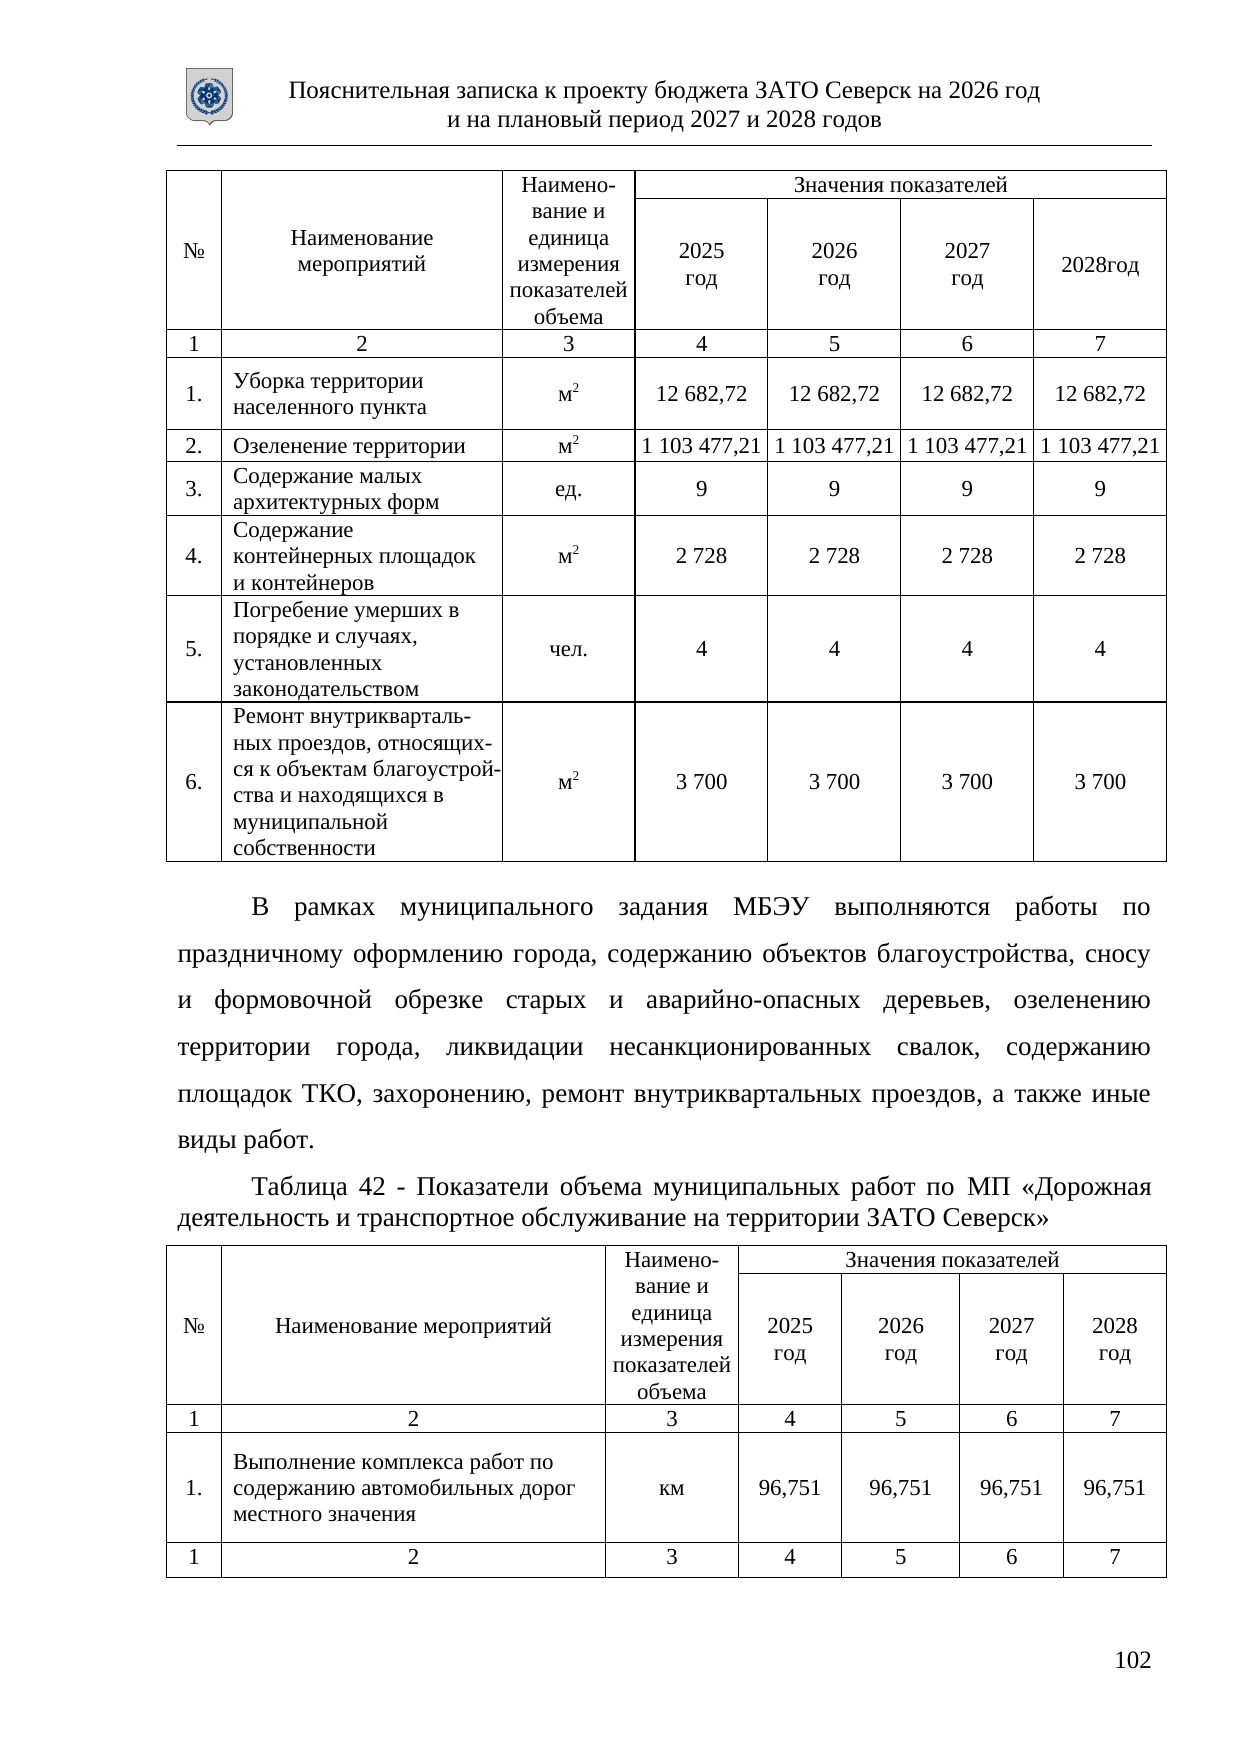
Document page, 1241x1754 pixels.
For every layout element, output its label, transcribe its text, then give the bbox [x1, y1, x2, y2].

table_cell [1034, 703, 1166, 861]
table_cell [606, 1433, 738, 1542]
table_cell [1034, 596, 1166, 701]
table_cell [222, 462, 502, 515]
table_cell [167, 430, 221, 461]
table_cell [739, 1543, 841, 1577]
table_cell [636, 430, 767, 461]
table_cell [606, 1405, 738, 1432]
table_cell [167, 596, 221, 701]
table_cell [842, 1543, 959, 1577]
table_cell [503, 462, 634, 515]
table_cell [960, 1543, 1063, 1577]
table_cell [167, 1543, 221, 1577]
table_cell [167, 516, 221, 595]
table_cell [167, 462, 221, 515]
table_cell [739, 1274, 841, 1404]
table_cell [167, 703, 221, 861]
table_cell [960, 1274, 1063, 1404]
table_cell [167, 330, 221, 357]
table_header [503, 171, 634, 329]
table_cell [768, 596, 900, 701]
text В рамках муниципального задания МБЭУ выполняются работы по праздничному оформлению города, содержанию объектов благоустройства, сносу и формовочной обрезке старых и аварийно-опасных деревьев, озеленению территории города, ликвидации несанкционированных свалок, содержанию площадок ТКО, захоронению, ремонт внутриквартальных проездов, а также иные виды работ. [177, 890, 1152, 1155]
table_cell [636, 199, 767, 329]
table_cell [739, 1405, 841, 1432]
picture [186, 68, 233, 126]
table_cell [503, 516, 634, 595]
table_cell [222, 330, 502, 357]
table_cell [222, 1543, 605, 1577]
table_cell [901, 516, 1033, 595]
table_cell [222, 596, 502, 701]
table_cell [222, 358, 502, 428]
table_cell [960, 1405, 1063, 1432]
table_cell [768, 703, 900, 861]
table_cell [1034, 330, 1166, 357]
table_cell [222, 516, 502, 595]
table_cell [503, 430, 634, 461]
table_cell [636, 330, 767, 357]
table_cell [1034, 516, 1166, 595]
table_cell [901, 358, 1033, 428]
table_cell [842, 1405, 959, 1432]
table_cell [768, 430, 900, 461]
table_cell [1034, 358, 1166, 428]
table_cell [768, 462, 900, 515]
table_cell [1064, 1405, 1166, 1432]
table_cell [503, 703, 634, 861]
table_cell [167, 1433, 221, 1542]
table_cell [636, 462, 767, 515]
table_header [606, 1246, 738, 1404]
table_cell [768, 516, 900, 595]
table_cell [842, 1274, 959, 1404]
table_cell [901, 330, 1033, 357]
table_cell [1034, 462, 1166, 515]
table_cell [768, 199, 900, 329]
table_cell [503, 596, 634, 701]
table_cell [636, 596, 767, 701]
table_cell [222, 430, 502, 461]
text Таблица 42 - Показатели объема муниципальных работ по МП «Дорожная деятельность и транспортное обслуживание на территории ЗАТО Северск» [177, 1170, 1152, 1233]
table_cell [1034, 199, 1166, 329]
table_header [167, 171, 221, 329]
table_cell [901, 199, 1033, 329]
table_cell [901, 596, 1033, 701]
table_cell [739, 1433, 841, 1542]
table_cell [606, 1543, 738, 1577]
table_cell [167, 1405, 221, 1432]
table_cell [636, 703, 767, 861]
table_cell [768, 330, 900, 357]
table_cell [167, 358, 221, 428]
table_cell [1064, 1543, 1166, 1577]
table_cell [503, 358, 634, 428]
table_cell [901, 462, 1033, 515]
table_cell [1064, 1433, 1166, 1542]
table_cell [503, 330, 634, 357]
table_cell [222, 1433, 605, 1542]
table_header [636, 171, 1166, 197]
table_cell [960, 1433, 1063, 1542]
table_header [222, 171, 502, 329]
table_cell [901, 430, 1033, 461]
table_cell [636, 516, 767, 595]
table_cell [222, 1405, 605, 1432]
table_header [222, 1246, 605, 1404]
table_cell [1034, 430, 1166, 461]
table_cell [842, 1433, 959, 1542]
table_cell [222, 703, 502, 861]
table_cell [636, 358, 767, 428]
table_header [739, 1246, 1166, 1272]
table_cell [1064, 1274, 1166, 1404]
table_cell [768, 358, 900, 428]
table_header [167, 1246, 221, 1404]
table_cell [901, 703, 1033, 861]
